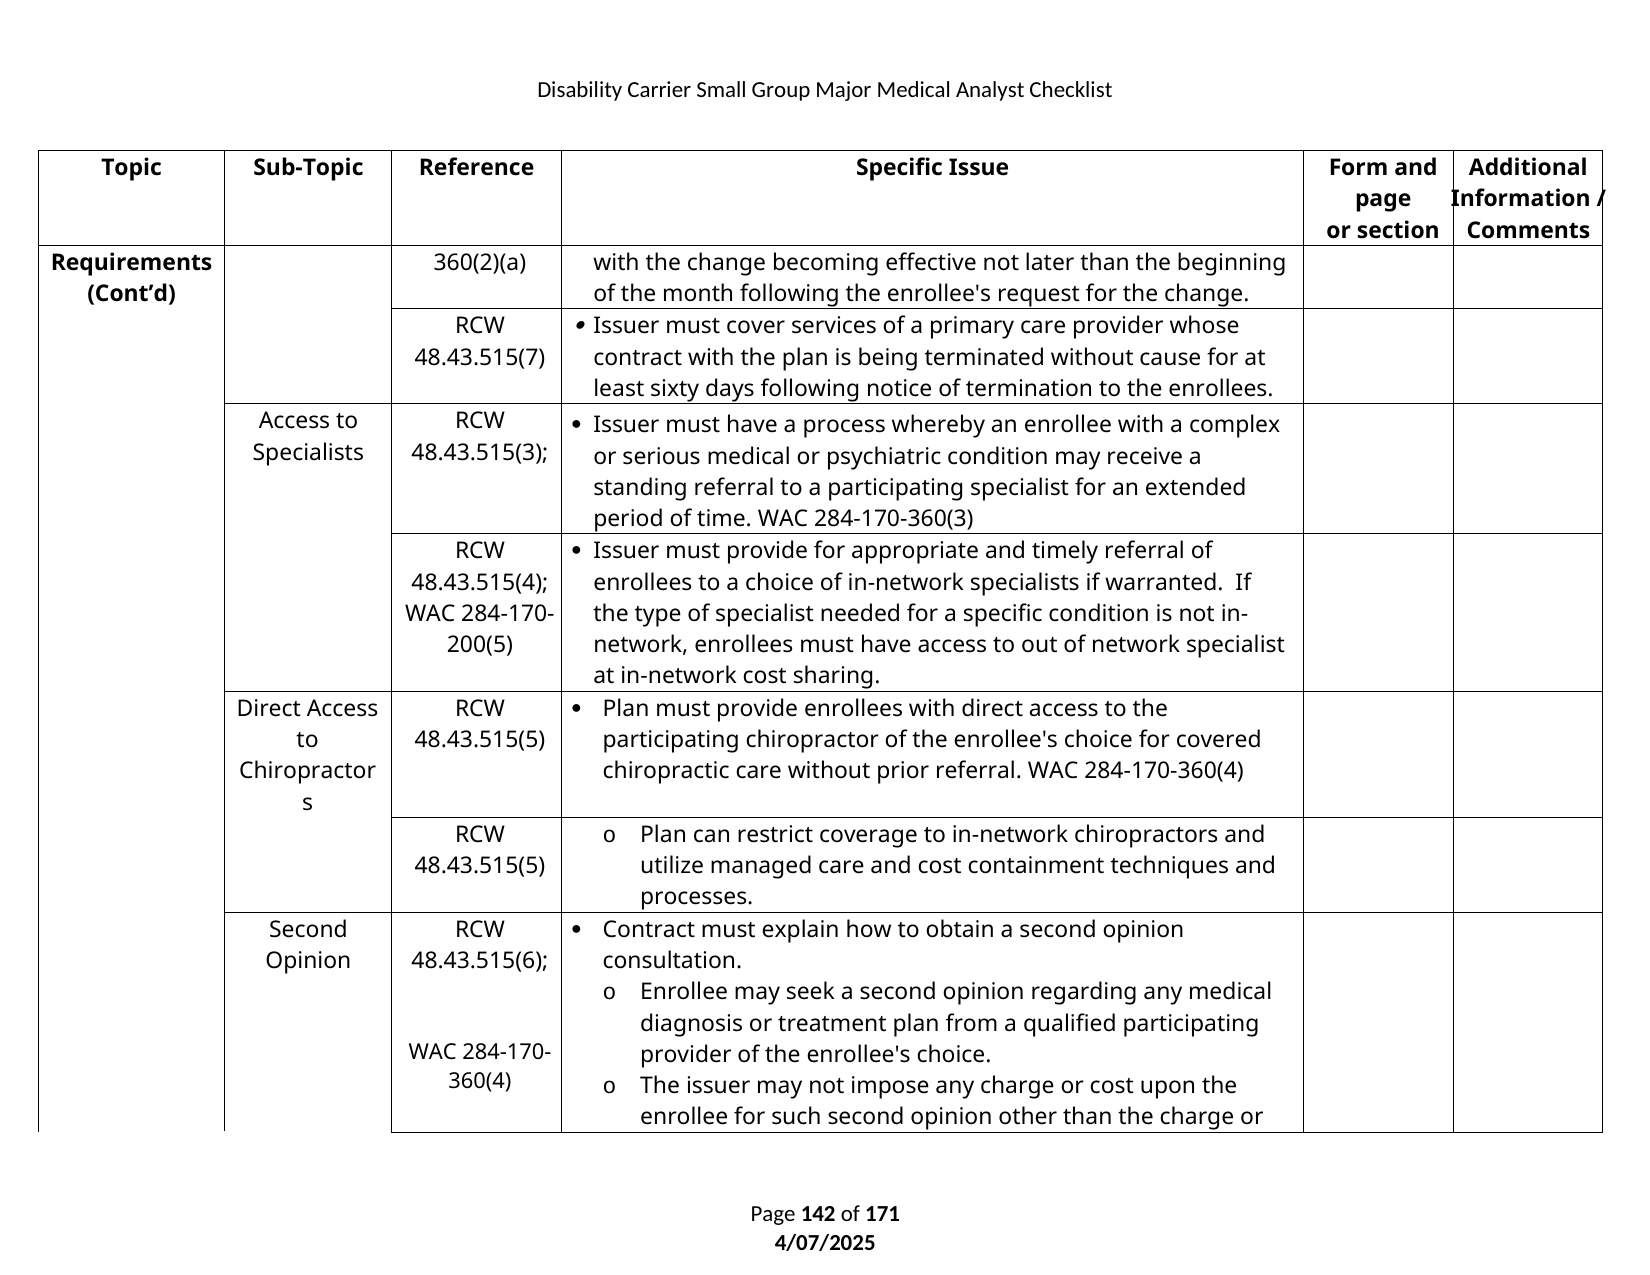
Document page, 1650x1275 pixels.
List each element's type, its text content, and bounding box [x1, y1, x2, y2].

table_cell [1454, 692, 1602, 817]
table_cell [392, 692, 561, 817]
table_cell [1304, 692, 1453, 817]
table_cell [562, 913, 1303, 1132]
table_header Form and page or section [1304, 151, 1453, 245]
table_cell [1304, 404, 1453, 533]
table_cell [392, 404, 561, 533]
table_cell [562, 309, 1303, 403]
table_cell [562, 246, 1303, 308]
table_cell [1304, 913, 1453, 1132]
table_header Reference [392, 151, 561, 245]
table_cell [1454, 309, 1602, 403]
table_header Topic [39, 151, 224, 245]
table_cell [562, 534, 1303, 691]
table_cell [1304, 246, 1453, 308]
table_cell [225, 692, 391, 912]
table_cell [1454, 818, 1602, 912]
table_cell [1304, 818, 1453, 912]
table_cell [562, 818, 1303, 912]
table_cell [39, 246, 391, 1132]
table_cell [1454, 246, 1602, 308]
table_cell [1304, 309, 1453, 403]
table_header Specific Issue [562, 151, 1303, 245]
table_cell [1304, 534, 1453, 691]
table_header Sub-Topic [225, 151, 391, 245]
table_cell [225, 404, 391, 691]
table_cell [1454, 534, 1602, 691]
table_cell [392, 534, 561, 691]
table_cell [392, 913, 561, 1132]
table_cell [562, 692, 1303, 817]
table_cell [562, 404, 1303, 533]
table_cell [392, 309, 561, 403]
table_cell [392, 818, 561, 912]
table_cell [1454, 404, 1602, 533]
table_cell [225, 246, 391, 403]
table_header Additional Information / Comments [1454, 151, 1602, 245]
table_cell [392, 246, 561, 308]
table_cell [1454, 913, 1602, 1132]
